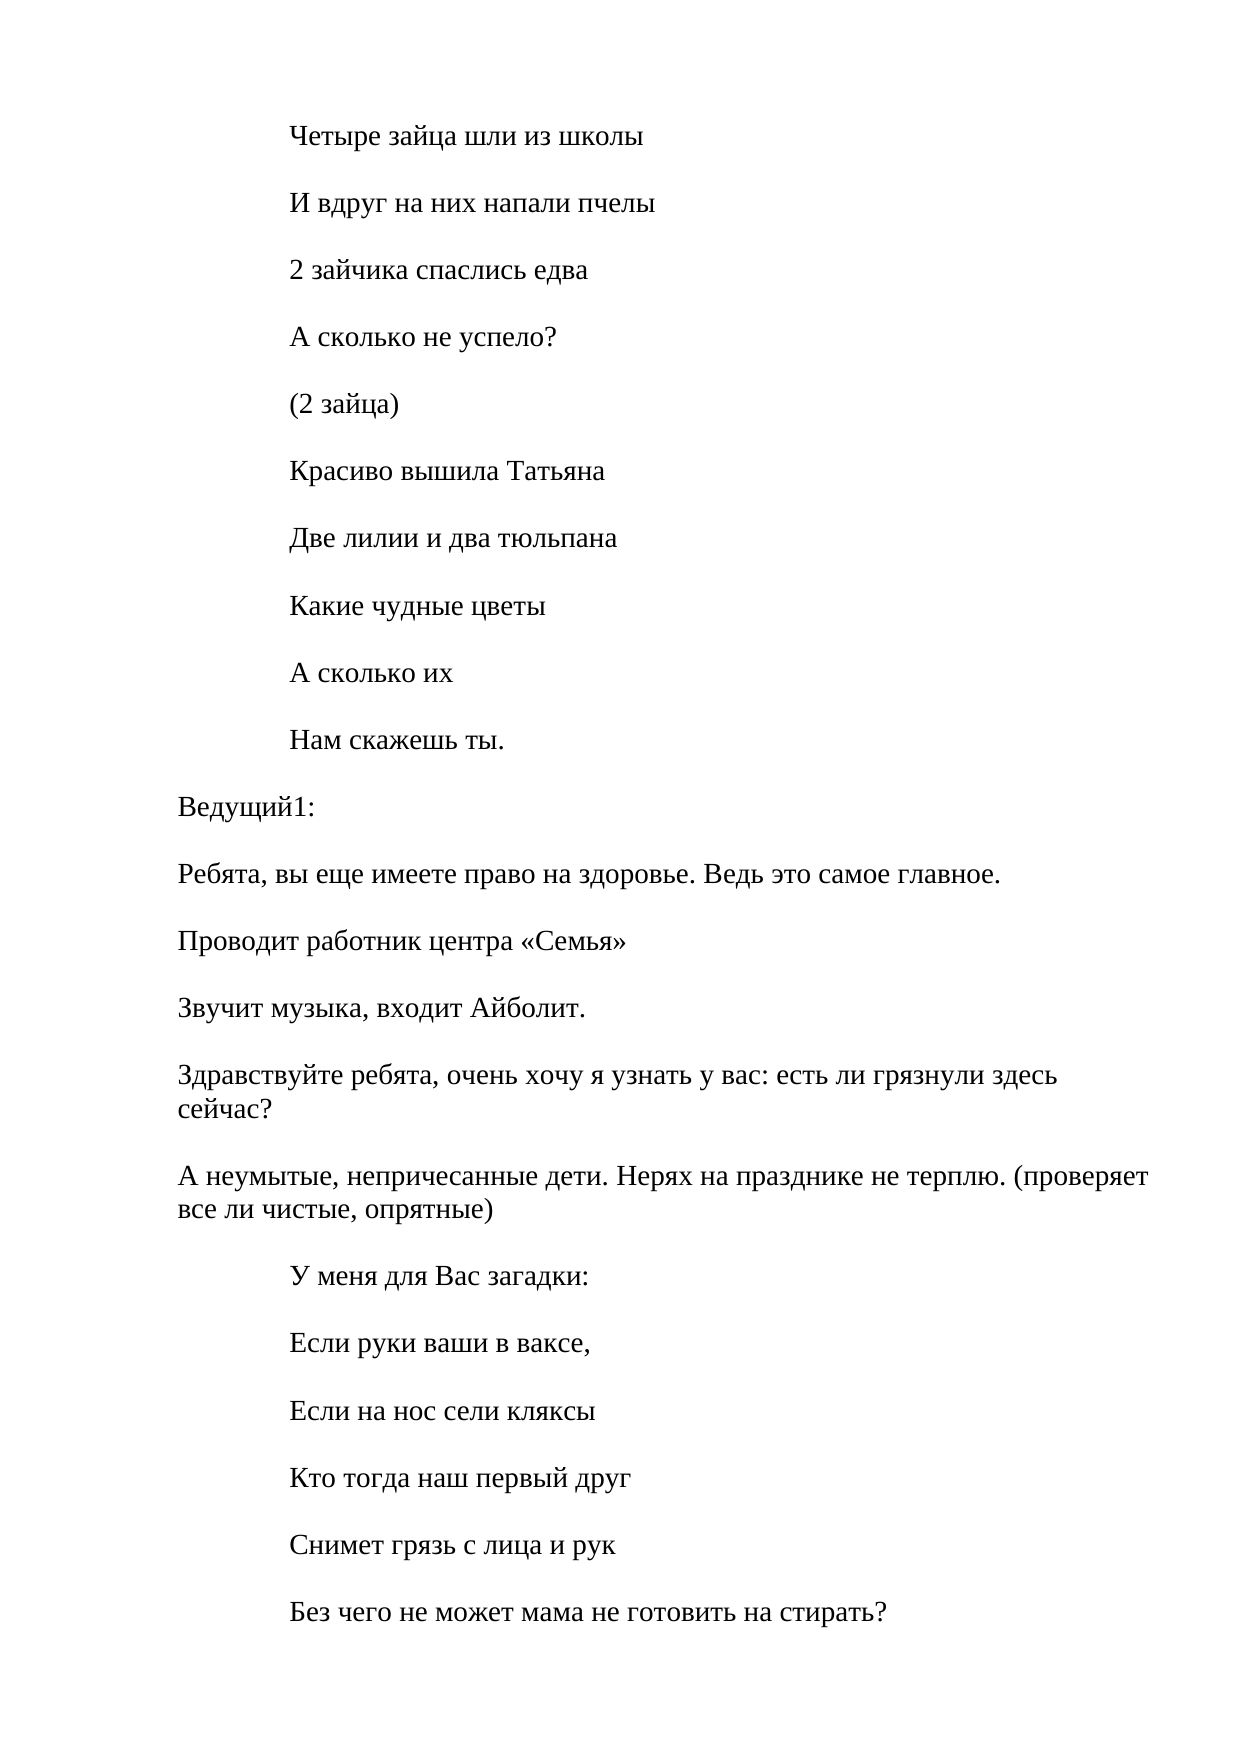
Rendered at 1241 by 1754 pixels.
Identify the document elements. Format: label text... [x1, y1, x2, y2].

text Ведущий1: [177, 789, 1152, 822]
text Нам скажешь ты. [289, 722, 1152, 755]
text Ребята, вы еще имеете право на здоровье. Ведь это самое главное. [177, 856, 1152, 889]
text Какие чудные цветы [289, 588, 1152, 621]
text У меня для Вас загадки: [289, 1258, 1152, 1292]
text А неумытые, непричесанные дети. Нерях на празднике не терплю. (проверяет все ли чистые, опрятные) [177, 1158, 1152, 1225]
text 2 зайчика спаслись едва [289, 252, 1152, 286]
text Кто тогда наш первый друг [289, 1460, 1152, 1493]
text Здравствуйте ребята, очень хочу я узнать у вас: есть ли грязнули здесь сейчас? [177, 1057, 1152, 1124]
text Красиво вышила Татьяна [289, 453, 1152, 487]
text Без чего не может мама не готовить на стирать? [289, 1594, 1152, 1627]
text Проводит работник центра «Семья» [177, 923, 1152, 957]
text Если руки ваши в ваксе, [289, 1326, 1152, 1359]
text Если на нос сели кляксы [289, 1393, 1152, 1426]
text Звучит музыка, входит Айболит. [177, 990, 1152, 1024]
text Две лилии и два тюльпана [289, 521, 1152, 554]
text А сколько не успело? [289, 319, 1152, 353]
text И вдруг на них напали пчелы [289, 185, 1152, 219]
text Снимет грязь с лица и рук [289, 1527, 1152, 1560]
text Четыре зайца шли из школы [289, 118, 1152, 152]
text А сколько их [289, 655, 1152, 688]
text (2 зайца) [289, 386, 1152, 420]
